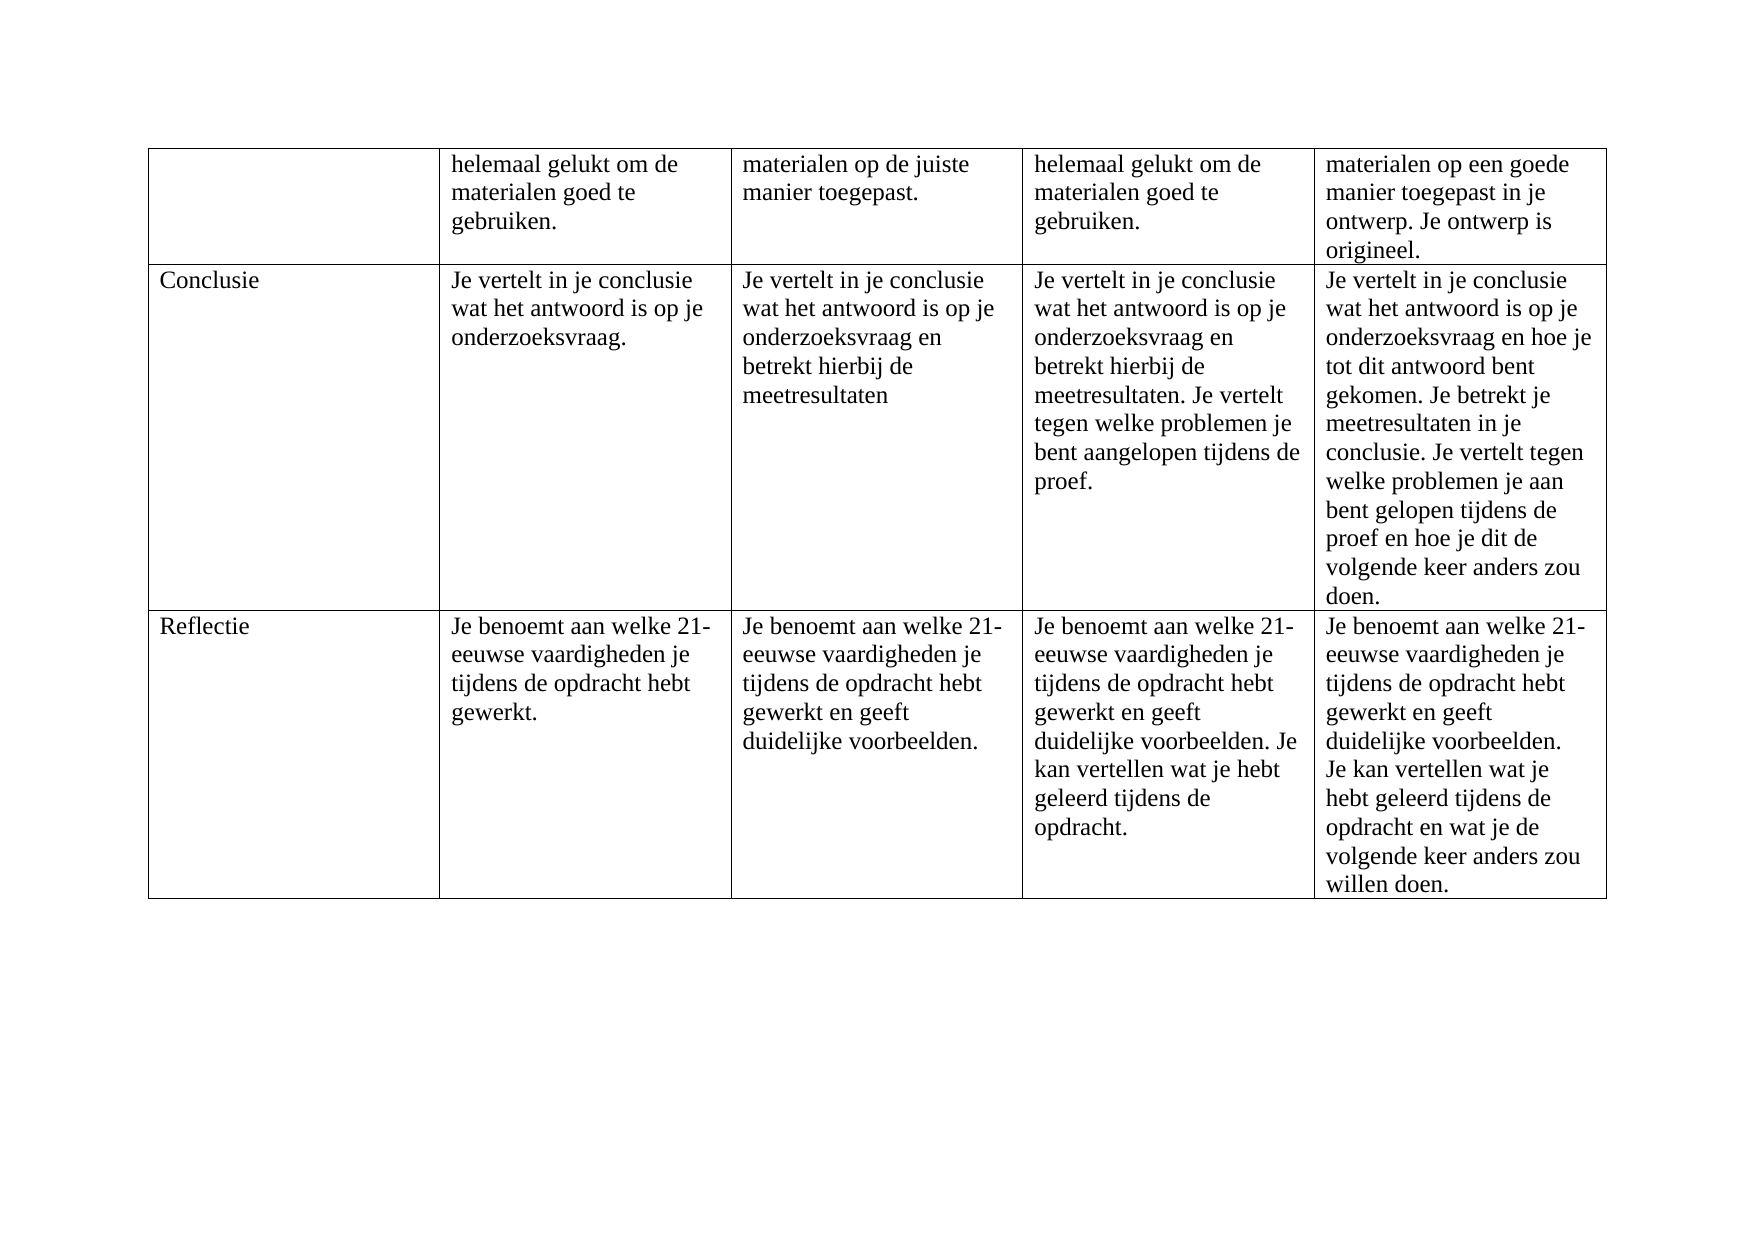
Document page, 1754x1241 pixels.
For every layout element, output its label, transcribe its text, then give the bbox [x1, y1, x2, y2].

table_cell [1023, 149, 1314, 264]
table_cell Conclusie [149, 265, 439, 610]
table_cell Reflectie [149, 611, 439, 898]
table_cell Je vertelt in je conclusie wat het antwoord is op je onderzoeksvraag en hoe je tot dit antwoord bent gekomen. Je betrekt je meetresultaten in je conclusie. Je vertelt tegen welke problemen je aan bent gelopen tijdens de proef en hoe je dit de volgende keer anders zou doen. [1315, 265, 1606, 610]
table_cell Je benoemt aan welke 21-eeuwse vaardigheden je tijdens de opdracht hebt gewerkt en geeft duidelijke voorbeelden. Je kan vertellen wat je hebt geleerd tijdens de opdracht en wat je de volgende keer anders zou willen doen. [1315, 611, 1606, 898]
table_cell Je vertelt in je conclusie wat het antwoord is op je onderzoeksvraag en betrekt hierbij de meetresultaten [732, 265, 1022, 610]
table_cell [732, 149, 1022, 264]
table_cell Je benoemt aan welke 21-eeuwse vaardigheden je tijdens de opdracht hebt gewerkt. [440, 611, 731, 898]
table_cell Je benoemt aan welke 21-eeuwse vaardigheden je tijdens de opdracht hebt gewerkt en geeft duidelijke voorbeelden. [732, 611, 1022, 898]
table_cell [1315, 149, 1606, 264]
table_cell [149, 149, 439, 264]
table_cell Je vertelt in je conclusie wat het antwoord is op je onderzoeksvraag. [440, 265, 731, 610]
table_cell Je benoemt aan welke 21-eeuwse vaardigheden je tijdens de opdracht hebt gewerkt en geeft duidelijke voorbeelden. Je kan vertellen wat je hebt geleerd tijdens de opdracht. [1023, 611, 1314, 898]
table_cell Je vertelt in je conclusie wat het antwoord is op je onderzoeksvraag en betrekt hierbij de meetresultaten. Je vertelt tegen welke problemen je bent aangelopen tijdens de proef. [1023, 265, 1314, 610]
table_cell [440, 149, 731, 264]
